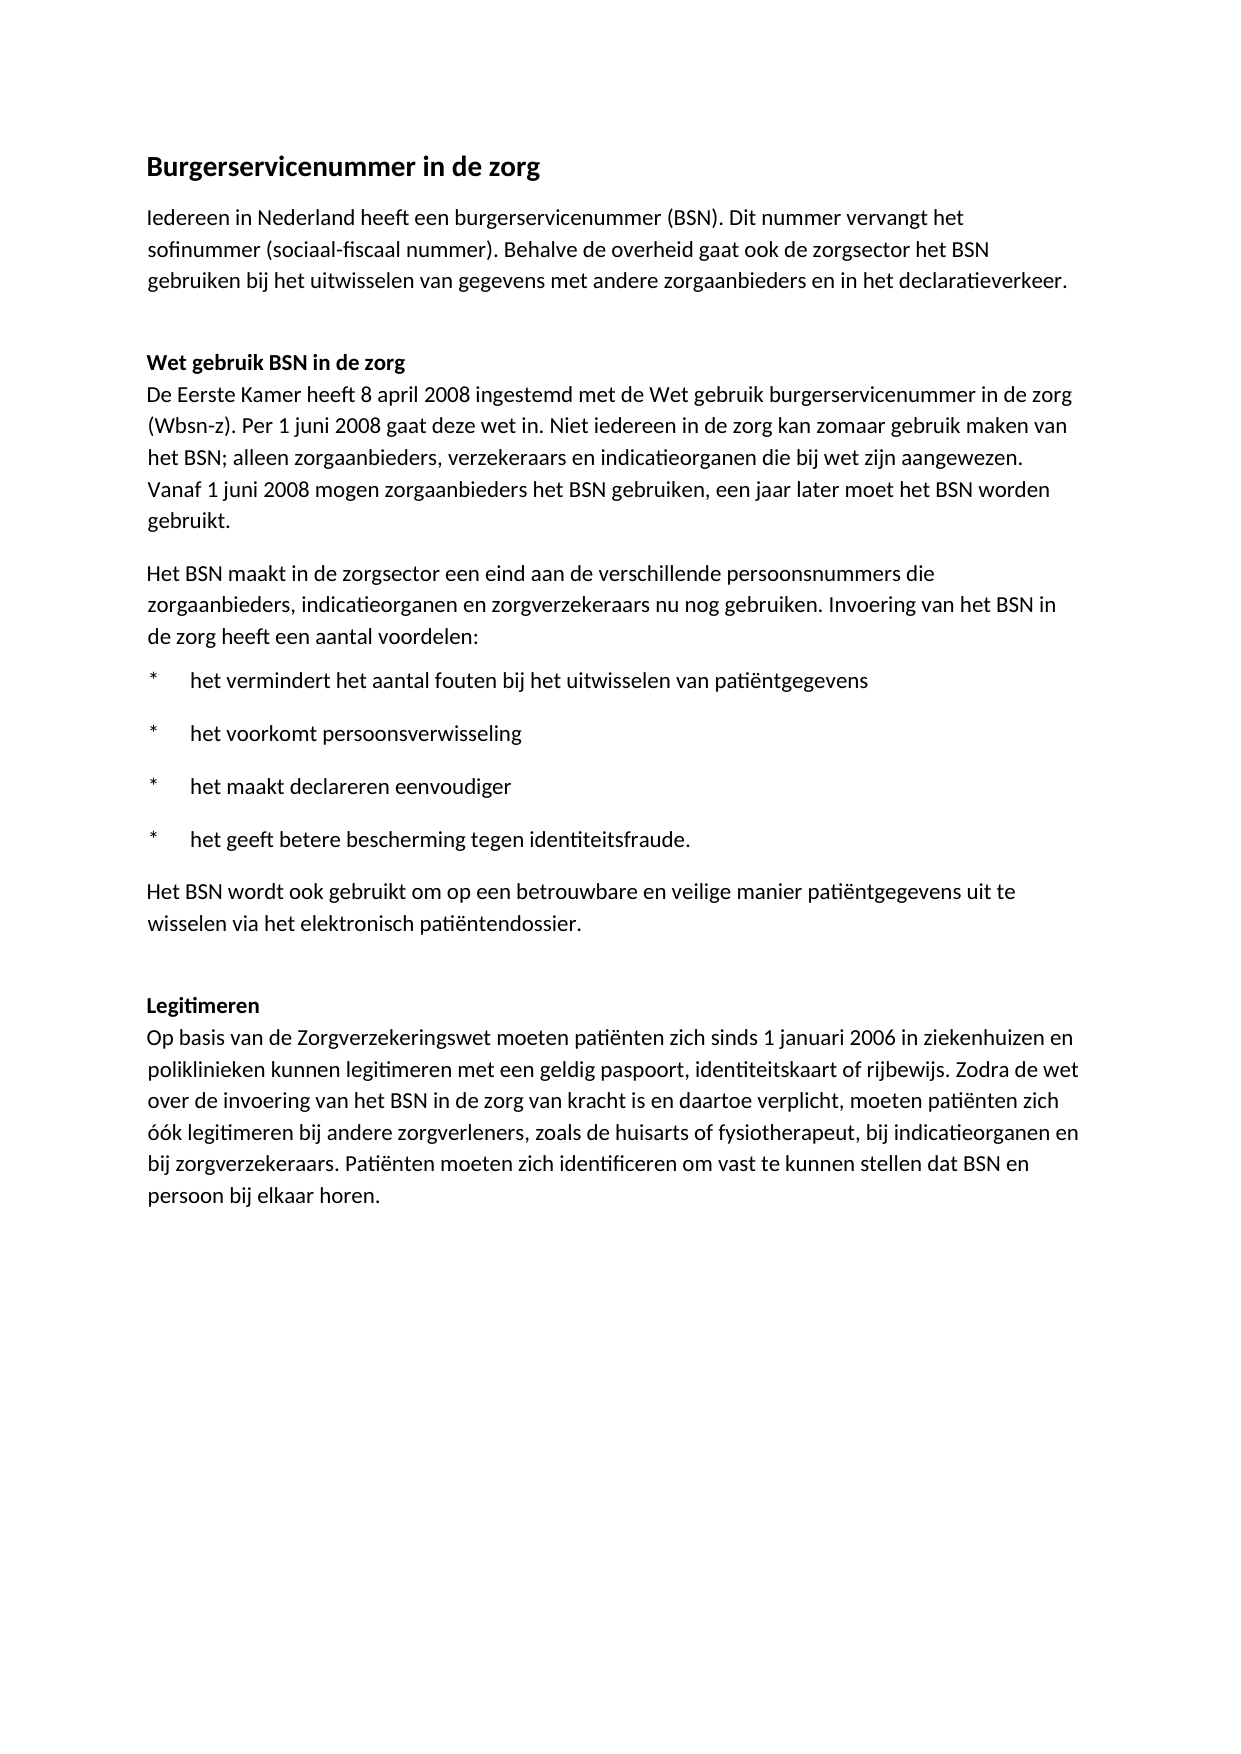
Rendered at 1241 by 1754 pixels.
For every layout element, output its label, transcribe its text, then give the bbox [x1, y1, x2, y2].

text Legitimeren [146, 991, 1093, 1019]
text De Eerste Kamer heeft 8 april 2008 ingestemd met de Wet gebruik burgerservicenummer in de zorg (Wbsn-z). Per 1 juni 2008 gaat deze wet in. Niet iedereen in de zorg kan zomaar gebruik maken van het BSN; alleen zorgaanbieders, verzekeraars en indicatieorganen die bij wet zijn aangewezen. Vanaf 1 juni 2008 mogen zorgaanbieders het BSN gebruiken, een jaar later moet het BSN worden gebruikt. [146, 380, 1083, 534]
text Burgerservicenummer in de zorg [146, 148, 1093, 183]
list het geeft betere bescherming tegen identiteitsfraude. [148, 825, 1083, 853]
text Iedereen in Nederland heeft een burgerservicenummer (BSN). Dit nummer vervangt het sofinummer (sociaal-fiscaal nummer). Behalve de overheid gaat ook de zorgsector het BSN gebruiken bij het uitwisselen van gegevens met andere zorgaanbieders en in het declaratieverkeer. [146, 203, 1083, 294]
list het maakt declareren eenvoudiger [148, 772, 1083, 800]
text Het BSN maakt in de zorgsector een eind aan de verschillende persoonsnummers die zorgaanbieders, indicatieorganen en zorgverzekeraars nu nog gebruiken. Invoering van het BSN in de zorg heeft een aantal voordelen: [146, 559, 1083, 650]
text Het BSN wordt ook gebruikt om op een betrouwbare en veilige manier patiëntgegevens uit te wisselen via het elektronisch patiëntendossier. [146, 877, 1083, 937]
list het vermindert het aantal fouten bij het uitwisselen van patiëntgegevens [148, 667, 1083, 695]
text Op basis van de Zorgverzekeringswet moeten patiënten zich sinds 1 januari 2006 in ziekenhuizen en poliklinieken kunnen legitimeren met een geldig paspoort, identiteitskaart of rijbewijs. Zodra de wet over de invoering van het BSN in de zorg van kracht is en daartoe verplicht, moeten patiënten zich óók legitimeren bij andere zorgverleners, zoals de huisarts of fysiotherapeut, bij indicatieorganen en bij zorgverzekeraars. Patiënten moeten zich identificeren om vast te kunnen stellen dat BSN en persoon bij elkaar horen. [146, 1023, 1083, 1209]
list het voorkomt persoonsverwisseling [148, 719, 1083, 747]
text Wet gebruik BSN in de zorg [146, 348, 1093, 376]
